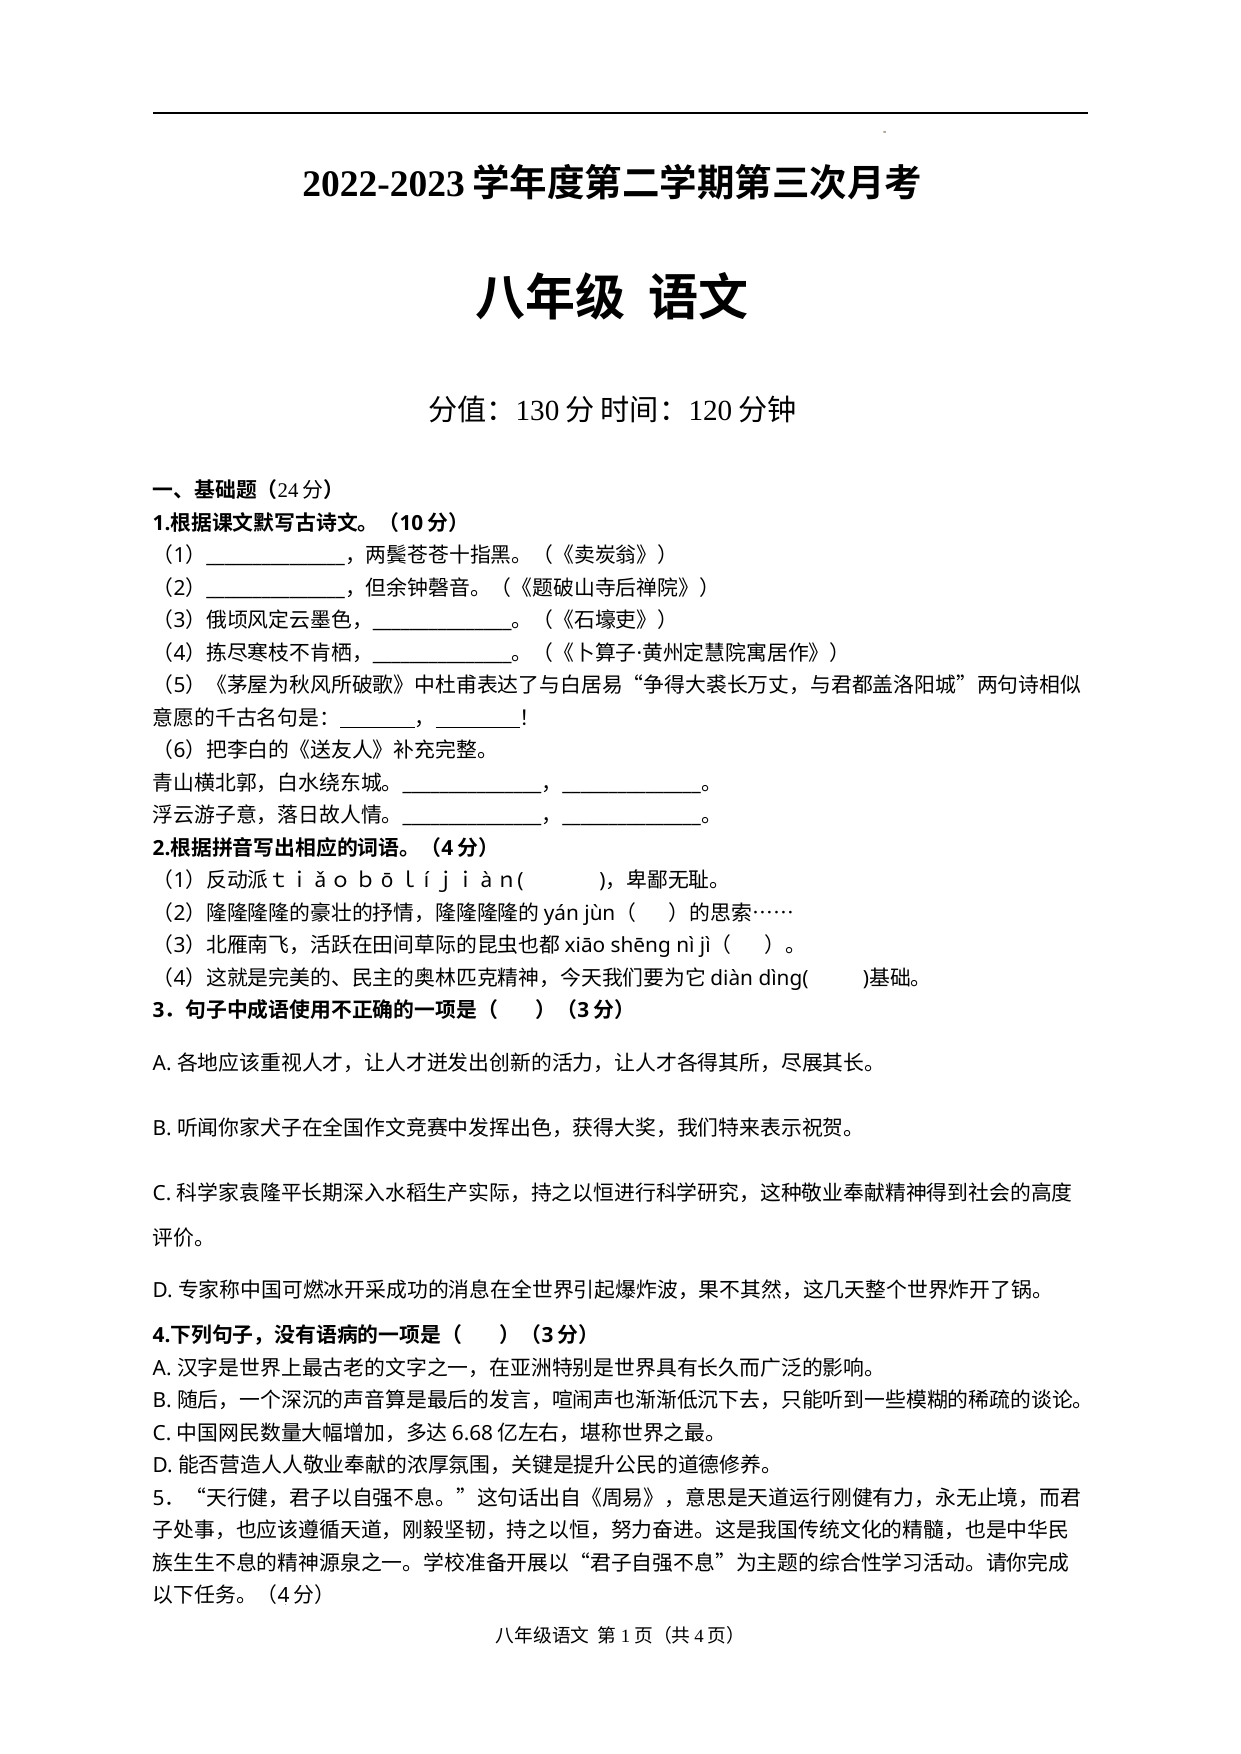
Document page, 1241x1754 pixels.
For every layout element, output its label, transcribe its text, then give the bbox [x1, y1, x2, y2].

text （3）俄顷风定云墨色，_______________。（《石壕吏》） [152, 602, 1088, 635]
text A. 汉字是世界上最古老的文字之一，在亚洲特别是世界具有长久而广泛的影响。 [152, 1350, 1088, 1382]
text 八年级 语文 [152, 245, 1072, 342]
text （2）_______________，但余钟磬音。（《题破山寺后禅院》） [152, 570, 1088, 602]
text 4.下列句子，没有语病的一项是（ ）（3分） [152, 1317, 1088, 1350]
text 分值：130分 时间：120分钟 [152, 375, 1072, 440]
text D. 专家称中国可燃冰开采成功的消息在全世界引起爆炸波，果不其然，这几天整个世界炸开了锅。 [152, 1252, 1088, 1317]
text B. 听闻你家犬子在全国作文竞赛中发挥出色，获得大奖，我们特来表示祝贺。 [152, 1090, 1088, 1155]
text B. 随后，一个深沉的声音算是最后的发言，喧闹声也渐渐低沉下去，只能听到一些模糊的稀疏的谈论。 [152, 1382, 1088, 1415]
text 2.根据拼音写出相应的词语。（4分） [152, 830, 1088, 862]
text （5）《茅屋为秋风所破歌》中杜甫表达了与白居易“争得大裘长万丈，与君都盖洛阳城”两句诗相似意愿的千古名句是： ， ！ [152, 667, 1088, 732]
text C. 中国网民数量大幅增加，多达6.68亿左右，堪称世界之最。 [152, 1415, 1088, 1447]
text （3）北雁南飞，活跃在田间草际的昆虫也都xiāo shēng nì jì（ ）。 [152, 927, 1088, 960]
text C. 科学家袁隆平长期深入水稻生产实际，持之以恒进行科学研究，这种敬业奉献精神得到社会的高度评价。 [152, 1155, 1088, 1252]
text 2022-2023学年度第二学期第三次月考 [152, 147, 1072, 212]
text 1.根据课文默写古诗文。（10分） [152, 505, 1088, 537]
text （1）反动派ｔｉǎｏ ｂō ｌí ｊｉàｎ( )，卑鄙无耻。 [152, 862, 1088, 895]
text （4）这就是完美的、民主的奥林匹克精神，今天我们要为它diàn dìng( )基础。 [152, 960, 1088, 992]
text 5．“天行健，君子以自强不息。”这句话出自《周易》，意思是天道运行刚健有力，永无止境，而君子处事，也应该遵循天道，刚毅坚韧，持之以恒，努力奋进。这是我国传统文化的精髓，也是中华民族生生不息的精神源泉之一。学校准备开展以“君子自强不息”为主题的综合性学习活动。请你完成以下任务。（4分） [152, 1480, 1088, 1610]
text （1）_______________，两鬓苍苍十指黑。（《卖炭翁》） [152, 537, 1088, 570]
text （6）把李白的《送友人》补充完整。 [152, 732, 1088, 765]
text 3．句子中成语使用不正确的一项是（ ）（3分） [152, 992, 1088, 1025]
text （2）隆隆隆隆的豪壮的抒情，隆隆隆隆的yán jùn（ ）的思索…… [152, 895, 1088, 927]
text 一、基础题（24分） [152, 472, 1072, 505]
text 浮云游子意，落日故人情。_______________，_______________。 [152, 797, 1088, 830]
text 青山横北郭，白水绕东城。_______________，_______________。 [152, 765, 1088, 797]
text A. 各地应该重视人才，让人才迸发出创新的活力，让人才各得其所，尽展其长。 [152, 1025, 1088, 1090]
text （4）拣尽寒枝不肯栖，_______________。（《卜算子·黄州定慧院寓居作》） [152, 635, 1088, 667]
text D. 能否营造人人敬业奉献的浓厚氛围，关键是提升公民的道德修养。 [152, 1447, 1088, 1480]
